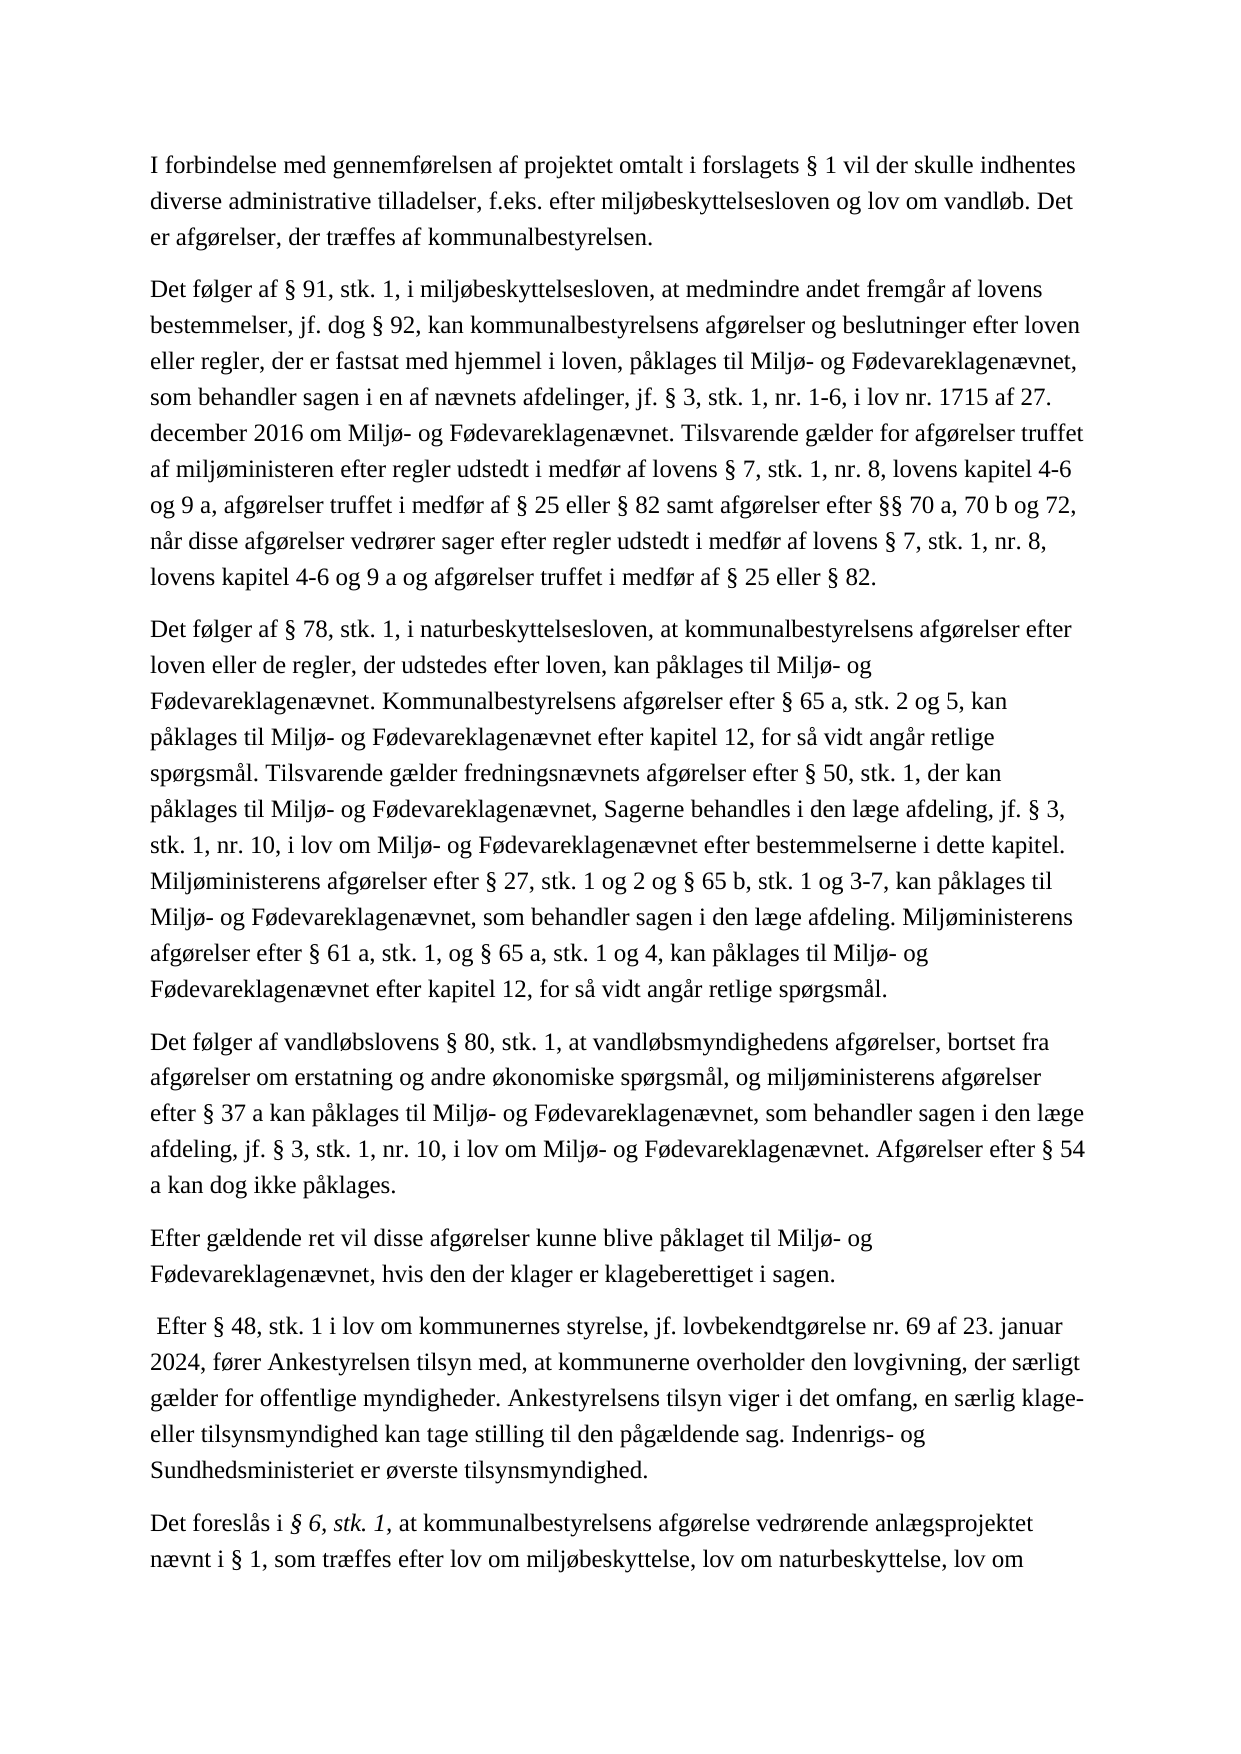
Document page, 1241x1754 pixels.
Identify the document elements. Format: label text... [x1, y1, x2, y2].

text Efter gældende ret vil disse afgørelser kunne blive påklaget til Miljø- og Fødevareklagenævnet, hvis den der klager er klageberettiget i sagen. [150, 1223, 1090, 1288]
text Efter § 48, stk. 1 i lov om kommunernes styrelse, jf. lovbekendtgørelse nr. 69 af 23. januar 2024, fører Ankestyrelsen tilsyn med, at kommunerne overholder den lovgivning, der særligt gælder for offentlige myndigheder. Ankestyrelsens tilsyn viger i det omfang, en særlig klage- eller tilsynsmyndighed kan tage stilling til den pågældende sag. Indenrigs- og Sundhedsministeriet er øverste tilsynsmyndighed. [150, 1311, 1090, 1484]
text Det følger af vandløbslovens § 80, stk. 1, at vandløbsmyndighedens afgørelser, bortset fra afgørelser om erstatning og andre økonomiske spørgsmål, og miljøministerens afgørelser efter § 37 a kan påklages til Miljø- og Fødevareklagenævnet, som behandler sagen i den læge afdeling, jf. § 3, stk. 1, nr. 10, i lov om Miljø- og Fødevareklagenævnet. Afgørelser efter § 54 a kan dog ikke påklages. [150, 1027, 1090, 1199]
text Det følger af § 78, stk. 1, i naturbeskyttelsesloven, at kommunalbestyrelsens afgørelser efter loven eller de regler, der udstedes efter loven, kan påklages til Miljø- og Fødevareklagenævnet. Kommunalbestyrelsens afgørelser efter § 65 a, stk. 2 og 5, kan påklages til Miljø- og Fødevareklagenævnet efter kapitel 12, for så vidt angår retlige spørgsmål. Tilsvarende gælder fredningsnævnets afgørelser efter § 50, stk. 1, der kan påklages til Miljø- og Fødevareklagenævnet, Sagerne behandles i den læge afdeling, jf. § 3, stk. 1, nr. 10, i lov om Miljø- og Fødevareklagenævnet efter bestemmelserne i dette kapitel. Miljøministerens afgørelser efter § 27, stk. 1 og 2 og § 65 b, stk. 1 og 3-7, kan påklages til Miljø- og Fødevareklagenævnet, som behandler sagen i den læge afdeling. Miljøministerens afgørelser efter § 61 a, stk. 1, og § 65 a, stk. 1 og 4, kan påklages til Miljø- og Fødevareklagenævnet efter kapitel 12, for så vidt angår retlige spørgsmål. [150, 614, 1090, 1003]
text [150, 1508, 1090, 1572]
text I forbindelse med gennemførelsen af projektet omtalt i forslagets § 1 vil der skulle indhentes diverse administrative tilladelser, f.eks. efter miljøbeskyttelsesloven og lov om vandløb. Det er afgørelser, der træffes af kommunalbestyrelsen. [150, 150, 1090, 251]
text Det følger af § 91, stk. 1, i miljøbeskyttelsesloven, at medmindre andet fremgår af lovens bestemmelser, jf. dog § 92, kan kommunalbestyrelsens afgørelser og beslutninger efter loven eller regler, der er fastsat med hjemmel i loven, påklages til Miljø- og Fødevareklagenævnet, som behandler sagen i en af nævnets afdelinger, jf. § 3, stk. 1, nr. 1-6, i lov nr. 1715 af 27. december 2016 om Miljø- og Fødevareklagenævnet. Tilsvarende gælder for afgørelser truffet af miljøministeren efter regler udstedt i medfør af lovens § 7, stk. 1, nr. 8, lovens kapitel 4-6 og 9 a, afgørelser truffet i medfør af § 25 eller § 82 samt afgørelser efter §§ 70 a, 70 b og 72, når disse afgørelser vedrører sager efter regler udstedt i medfør af lovens § 7, stk. 1, nr. 8, lovens kapitel 4-6 og 9 a og afgørelser truffet i medfør af § 25 eller § 82. [150, 274, 1090, 591]
